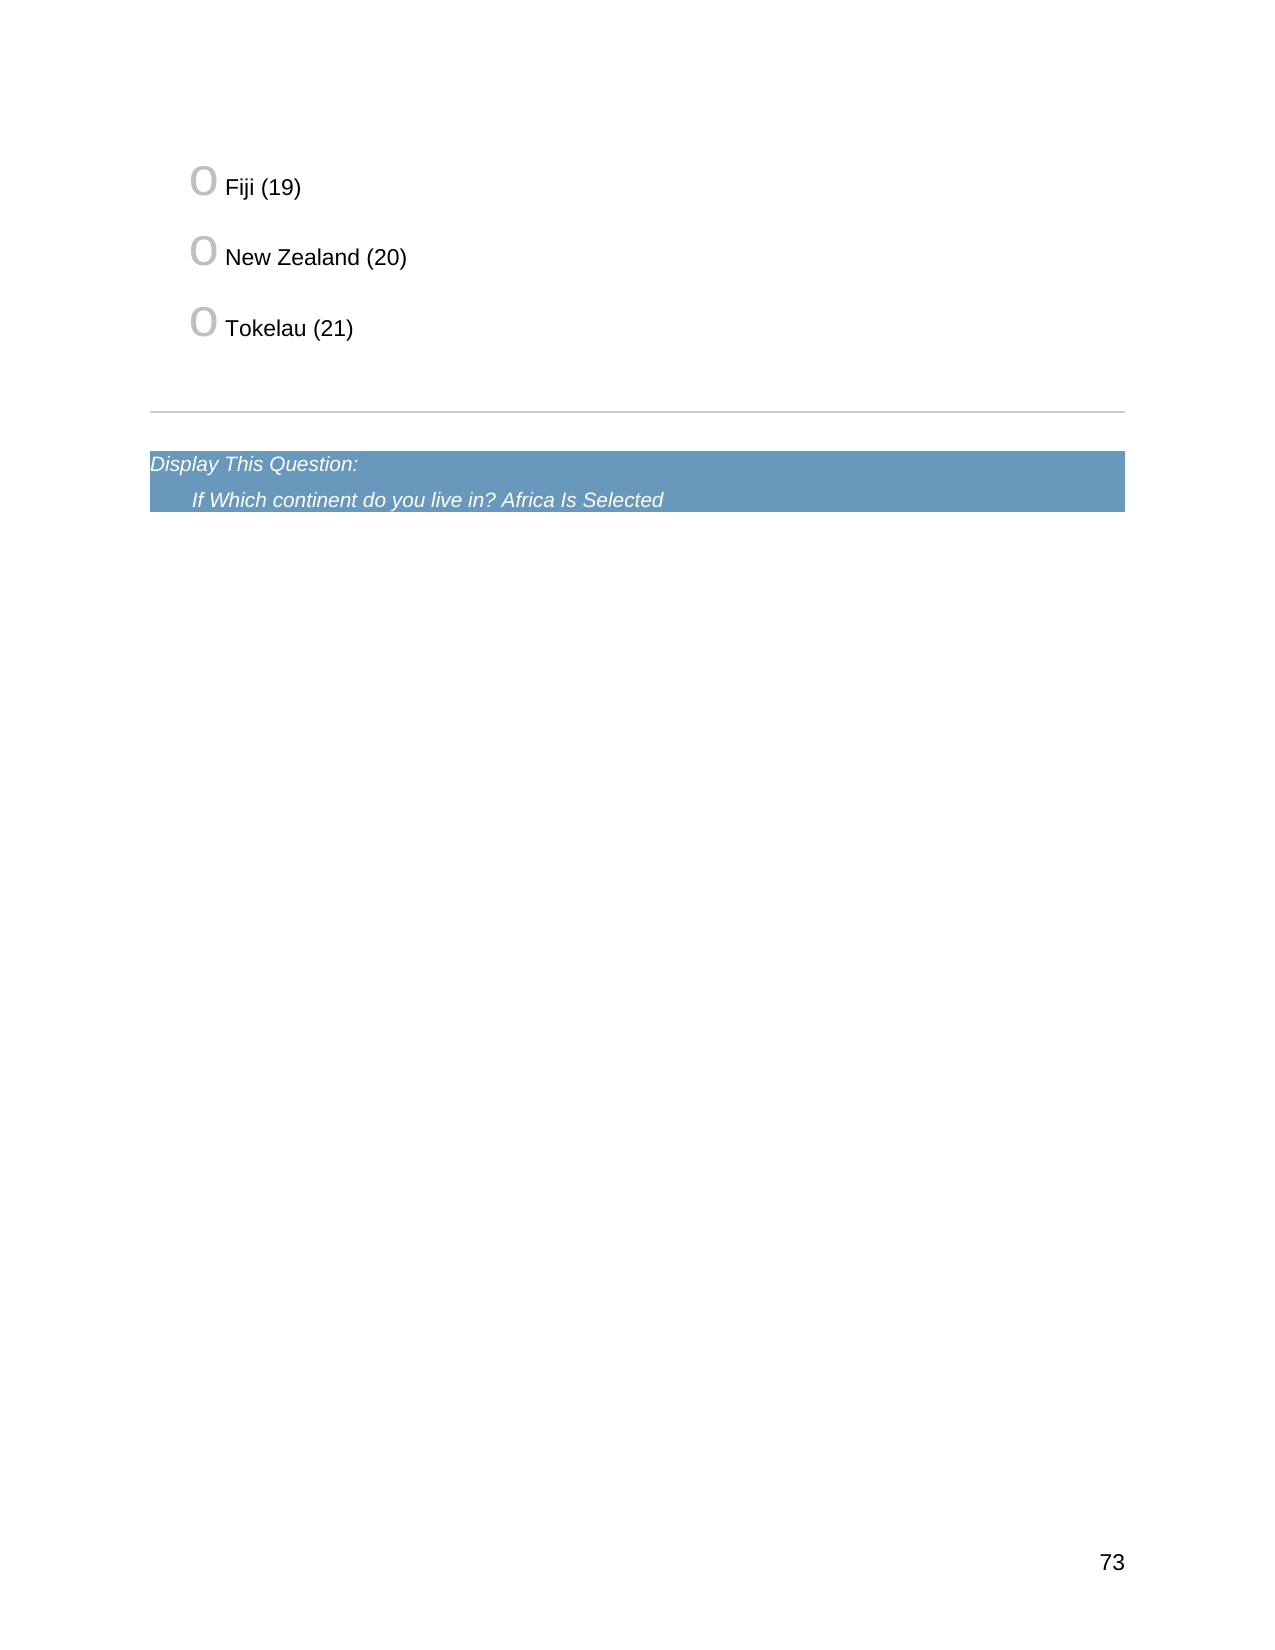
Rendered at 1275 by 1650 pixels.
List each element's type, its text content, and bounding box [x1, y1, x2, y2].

text Display This Question: [150, 451, 1125, 475]
text If Which continent do you live in? Africa Is Selected [150, 488, 1125, 512]
list Fiji (19) [187, 150, 1125, 211]
list New Zealand (20) [187, 221, 1125, 282]
list Tokelau (21) [187, 291, 1125, 352]
